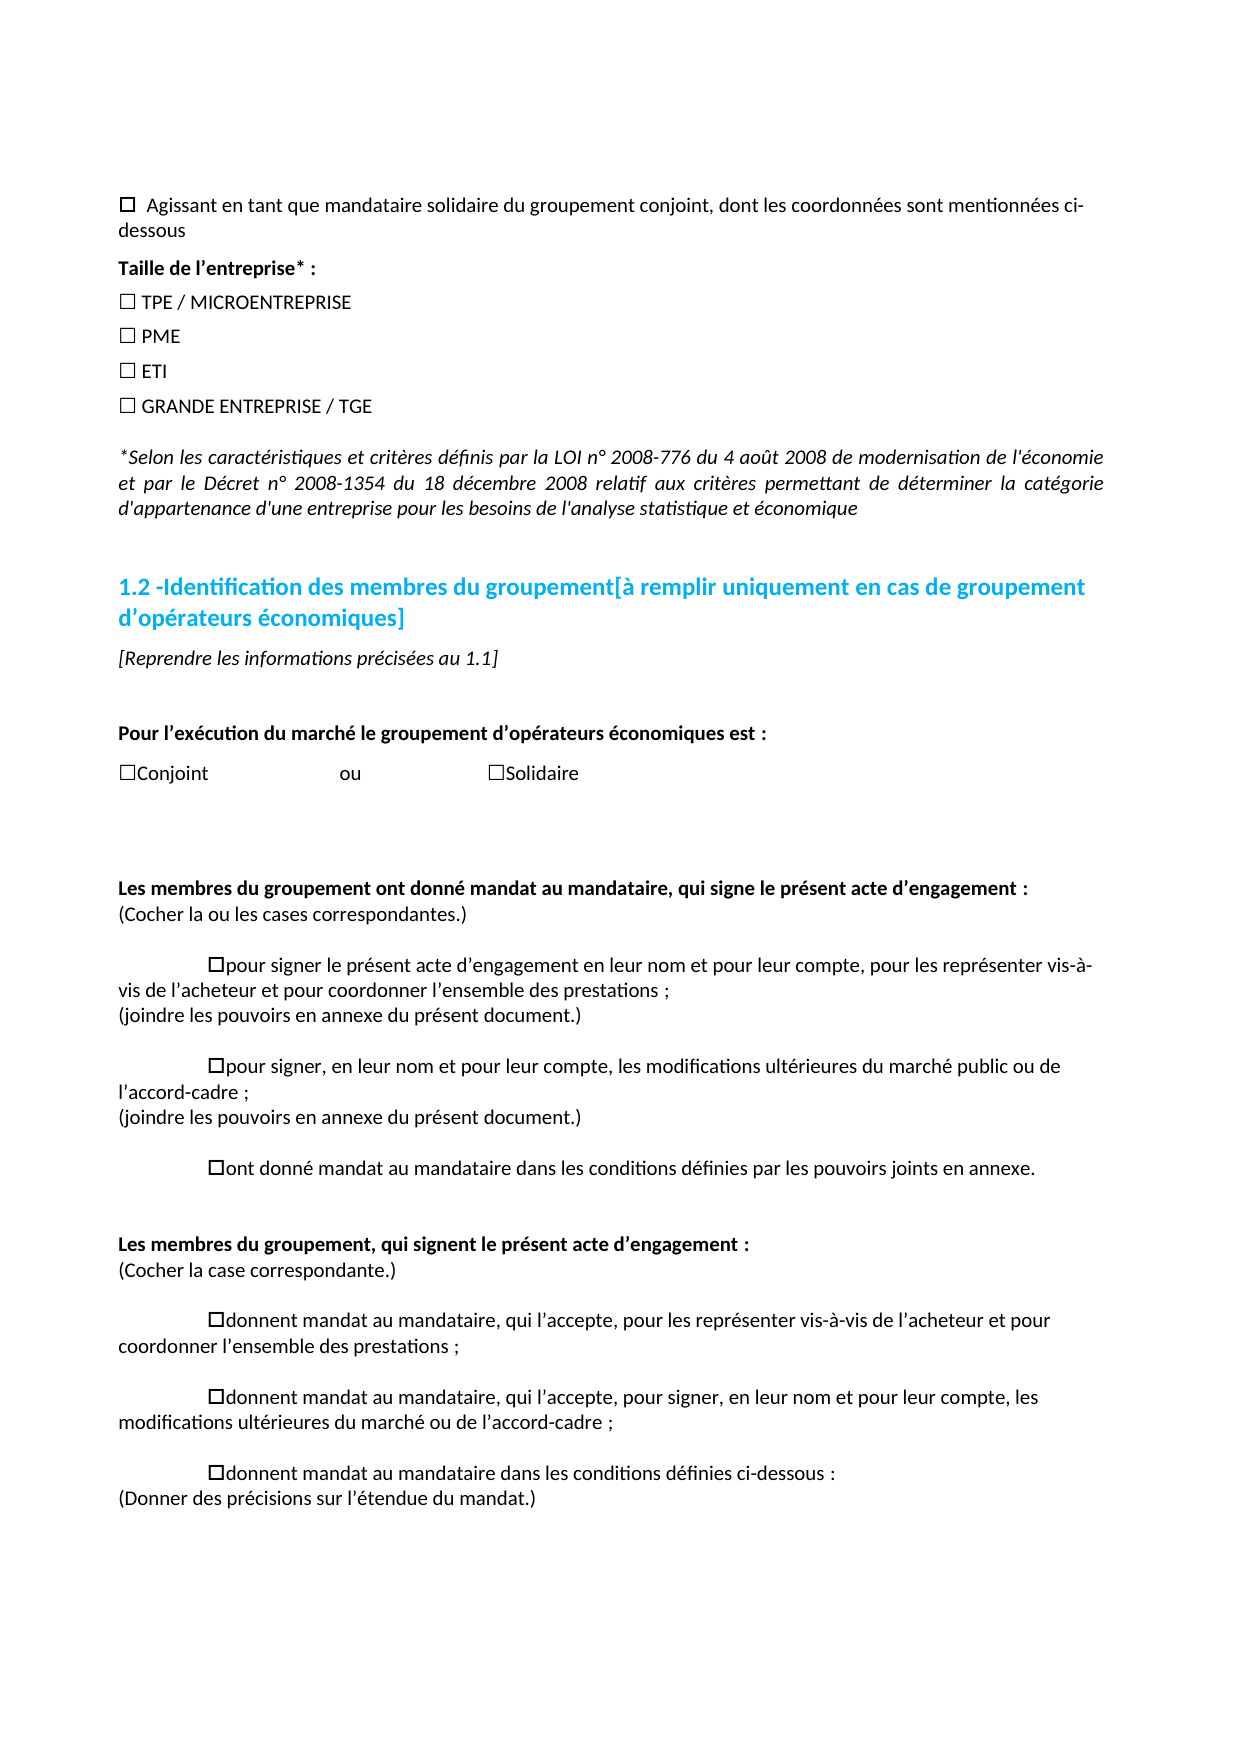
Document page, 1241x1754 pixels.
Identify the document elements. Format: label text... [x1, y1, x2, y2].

text Les membres du groupement ont donné mandat au mandataire, qui signe le présent acte d’engagement : [118, 876, 1107, 901]
text donnent mandat au mandataire dans les conditions définies ci-dessous : [118, 1460, 1107, 1486]
text 1.2 -Identification des membres du groupement[à remplir uniquement en cas de groupement d’opérateurs économiques] [118, 571, 1107, 632]
text (Cocher la case correspondante.) [118, 1257, 1107, 1282]
text Les membres du groupement, qui signent le présent acte d’engagement : [118, 1231, 1107, 1257]
text [Reprendre les informations précisées au 1.1] [118, 645, 1107, 670]
text *Selon les caractéristiques et critères définis par la LOI n° 2008-776 du 4 août 2008 de modernisation de l'économie et par le Décret n° 2008-1354 du 18 décembre 2008 relatif aux critères permettant de déterminer la catégorie d'appartenance d'une entreprise pour les besoins de l'analyse statistique et économique [118, 444, 1107, 521]
text Agissant en tant que mandataire solidaire du groupement conjoint, dont les coordonnées sont mentionnées ci-dessous [118, 192, 1107, 243]
text ont donné mandat au mandataire dans les conditions définies par les pouvoirs joints en annexe. [118, 1155, 1107, 1181]
text (joindre les pouvoirs en annexe du présent document.) [118, 1003, 1107, 1028]
text ☐ GRANDE ENTREPRISE / TGE [118, 391, 1107, 419]
text Taille de l’entreprise* : [118, 255, 1107, 281]
text donnent mandat au mandataire, qui l’accepte, pour signer, en leur nom et pour leur compte, les modifications ultérieures du marché ou de l’accord-cadre ; [118, 1384, 1107, 1435]
text ☐Conjoint ou ☐Solidaire [118, 758, 1107, 787]
text pour signer le présent acte d’engagement en leur nom et pour leur compte, pour les représenter vis-à-vis de l’acheteur et pour coordonner l’ensemble des prestations ; [118, 952, 1107, 1003]
text ☐ TPE / MICROENTREPRISE [118, 287, 1107, 315]
text donnent mandat au mandataire, qui l’accepte, pour les représenter vis-à-vis de l’acheteur et pour coordonner l’ensemble des prestations ; [118, 1308, 1107, 1358]
text ☐ PME [118, 322, 1107, 350]
text pour signer, en leur nom et pour leur compte, les modifications ultérieures du marché public ou de l’accord-cadre ; [118, 1053, 1107, 1104]
text (Donner des précisions sur l’étendue du mandat.) [118, 1486, 1107, 1511]
text (joindre les pouvoirs en annexe du présent document.) [118, 1104, 1107, 1130]
text ☐ ETI [118, 356, 1107, 385]
text Pour l’exécution du marché le groupement d’opérateurs économiques est : [118, 721, 1107, 746]
text (Cocher la ou les cases correspondantes.) [118, 901, 1107, 926]
